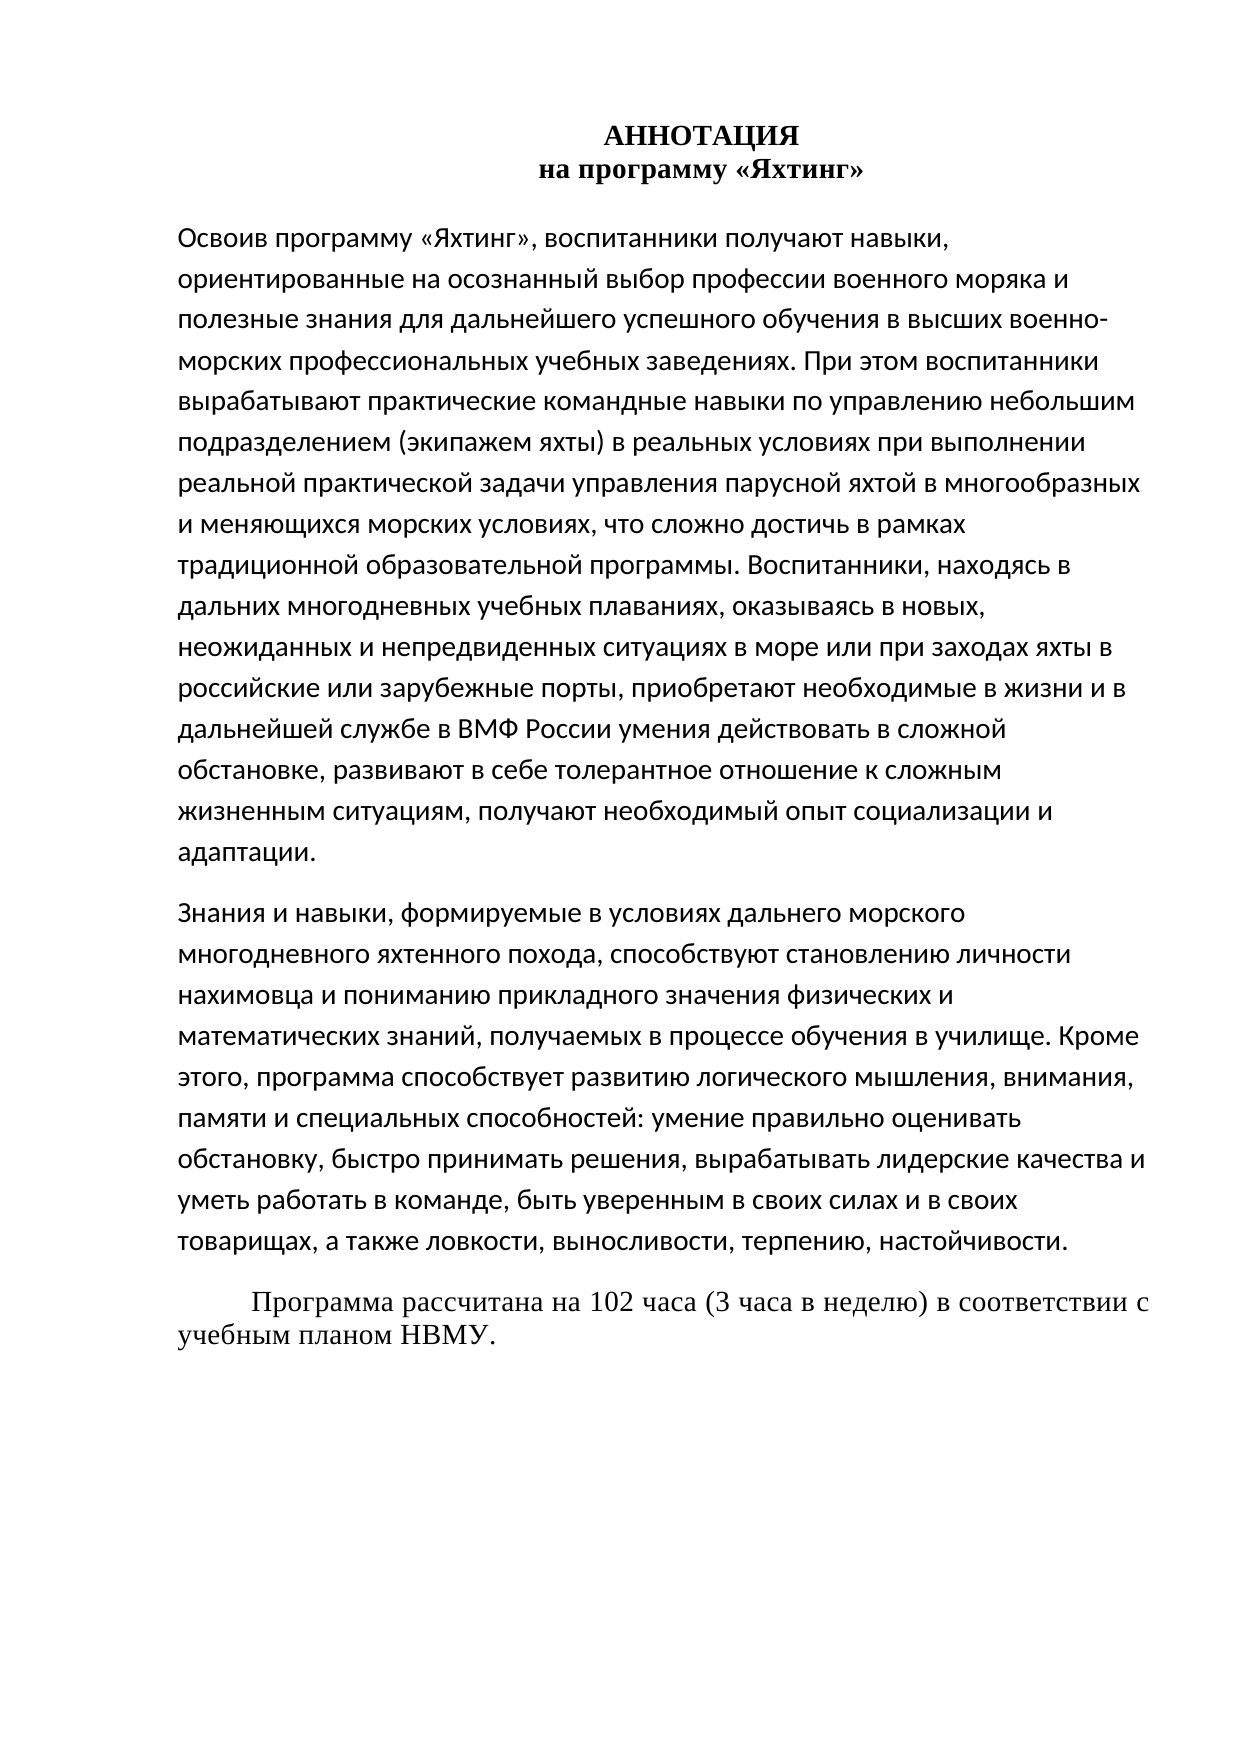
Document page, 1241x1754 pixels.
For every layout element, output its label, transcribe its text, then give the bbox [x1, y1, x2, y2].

text на программу «Яхтинг» [177, 152, 1152, 185]
text Программа рассчитана на 102 часа (3 часа в неделю) в соответствии с учебным планом НВМУ. [177, 1284, 1152, 1351]
text АННОТАЦИЯ [177, 118, 1152, 152]
